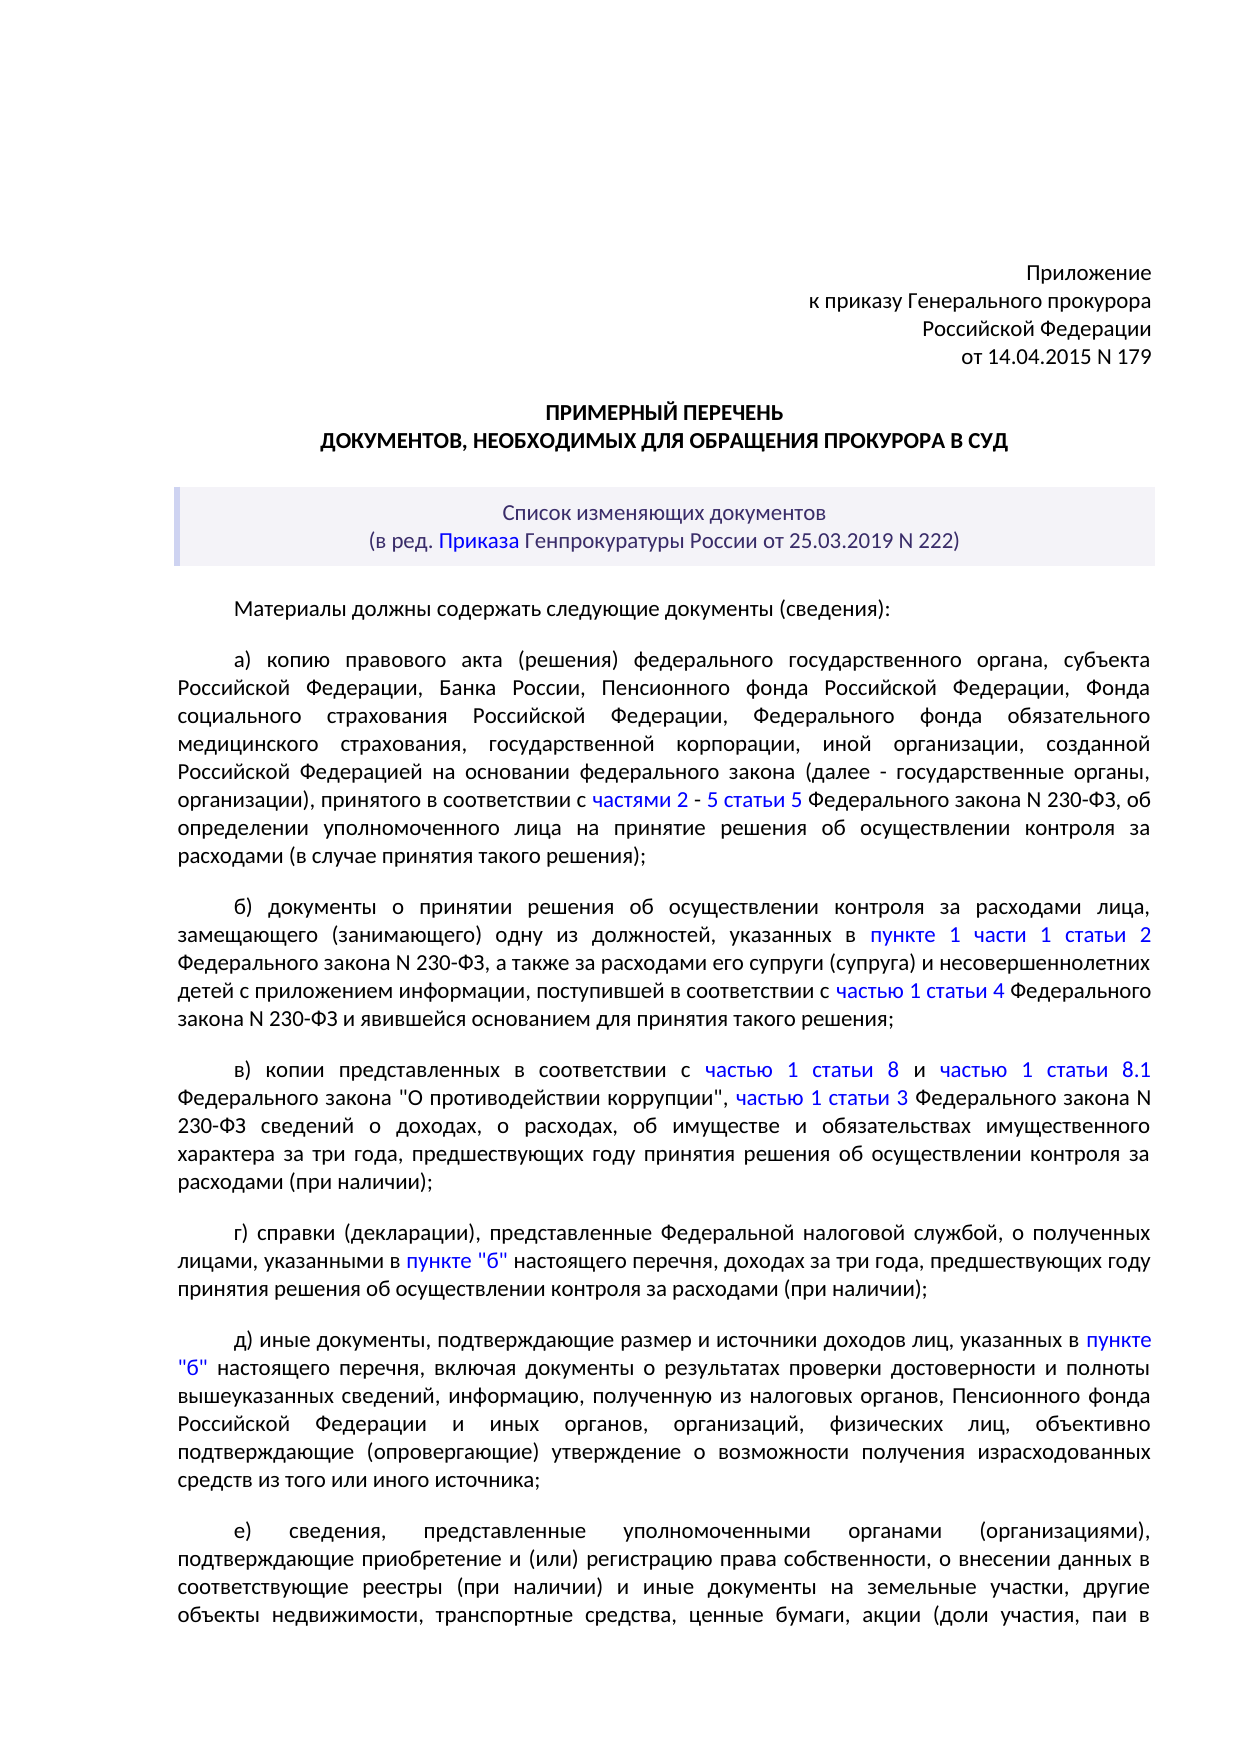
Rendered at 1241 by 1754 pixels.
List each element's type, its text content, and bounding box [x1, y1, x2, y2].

text Материалы должны содержать следующие документы (сведения): [177, 594, 1152, 622]
text г) справки (декларации), представленные Федеральной налоговой службой, о полученных лицами, указанными в пункте "б" настоящего перечня, доходах за три года, предшествующих году принятия решения об осуществлении контроля за расходами (при наличии); [177, 1218, 1152, 1302]
text б) документы о принятии решения об осуществлении контроля за расходами лица, замещающего (занимающего) одну из должностей, указанных в пункте 1 части 1 статьи 2 Федерального закона N 230-ФЗ, а также за расходами его супруги (супруга) и несовершеннолетних детей с приложением информации, поступившей в соответствии с частью 1 статьи 4 Федерального закона N 230-ФЗ и явившейся основанием для принятия такого решения; [177, 892, 1152, 1032]
text а) копию правового акта (решения) федерального государственного органа, субъекта Российской Федерации, Банка России, Пенсионного фонда Российской Федерации, Фонда социального страхования Российской Федерации, Федерального фонда обязательного медицинского страхования, государственной корпорации, иной организации, созданной Российской Федерацией на основании федерального закона (далее - государственные органы, организации), принятого в соответствии с частями 2 - 5 статьи 5 Федерального закона N 230-ФЗ, об определении уполномоченного лица на принятие решения об осуществлении контроля за расходами (в случае принятия такого решения); [177, 645, 1152, 869]
title ПРИМЕРНЫЙ ПЕРЕЧЕНЬ [177, 398, 1152, 426]
text д) иные документы, подтверждающие размер и источники доходов лиц, указанных в пункте "б" настоящего перечня, включая документы о результатах проверки достоверности и полноты вышеуказанных сведений, информацию, полученную из налоговых органов, Пенсионного фонда Российской Федерации и иных органов, организаций, физических лиц, объективно подтверждающие (опровергающие) утверждение о возможности получения израсходованных средств из того или иного источника; [177, 1325, 1152, 1493]
table_header Список изменяющих документов (в ред. Приказа Генпрокуратуры России от 25.03.2019 N 222) [180, 487, 1149, 566]
text от 14.04.2015 N 179 [177, 342, 1152, 370]
text Российской Федерации [177, 314, 1152, 342]
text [177, 1516, 1152, 1628]
text Приложение [177, 258, 1152, 286]
title ДОКУМЕНТОВ, НЕОБХОДИМЫХ ДЛЯ ОБРАЩЕНИЯ ПРОКУРОРА В СУД [177, 426, 1152, 454]
text к приказу Генерального прокурора [177, 286, 1152, 314]
text в) копии представленных в соответствии с частью 1 статьи 8 и частью 1 статьи 8.1 Федерального закона "О противодействии коррупции", частью 1 статьи 3 Федерального закона N 230-ФЗ сведений о доходах, о расходах, об имуществе и обязательствах имущественного характера за три года, предшествующих году принятия решения об осуществлении контроля за расходами (при наличии); [177, 1055, 1152, 1195]
